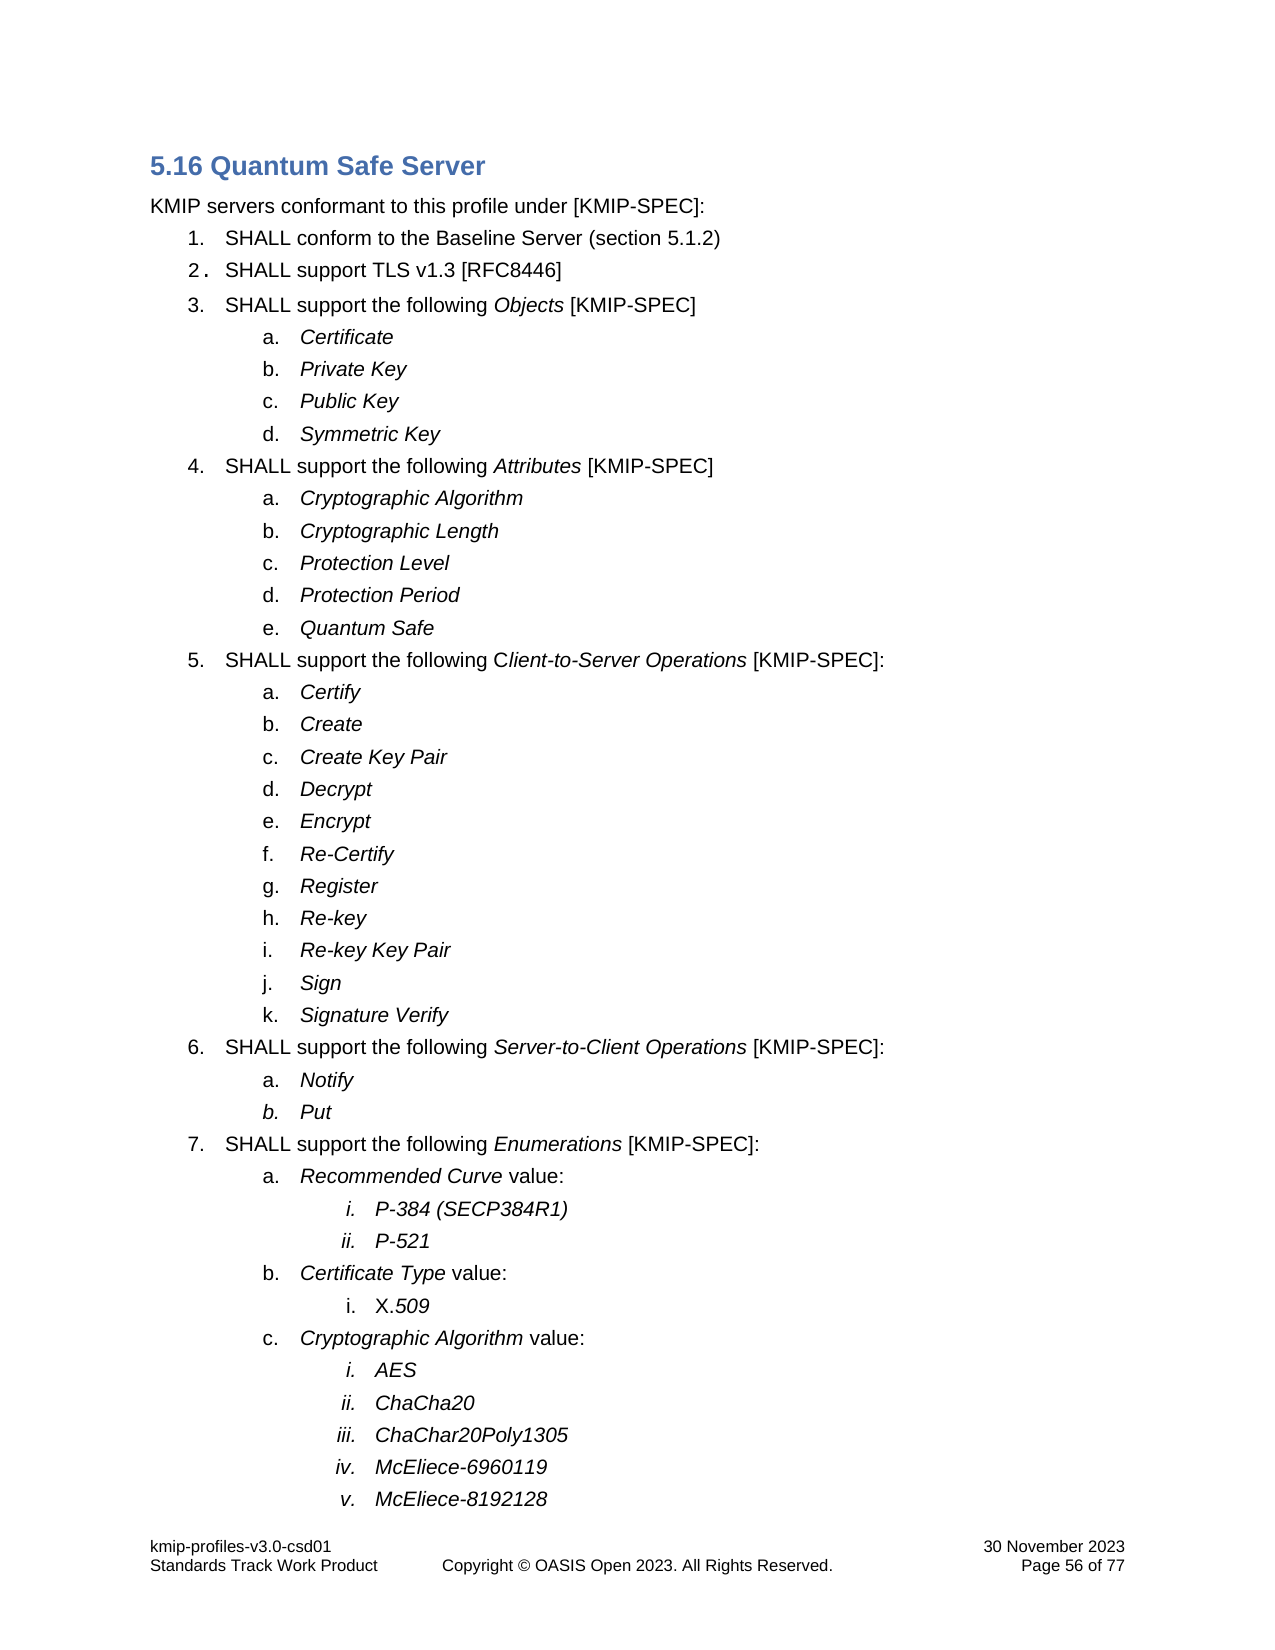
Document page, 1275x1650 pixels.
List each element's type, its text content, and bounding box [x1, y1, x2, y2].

list Certificate [262, 325, 1125, 349]
list Protection Period [262, 583, 1125, 607]
list ChaChar20Poly1305 [356, 1423, 1125, 1447]
list Encrypt [262, 809, 1125, 833]
list SHALL support the following Objects [KMIP-SPEC] [187, 292, 1125, 316]
list Certificate Type value: [262, 1261, 1125, 1285]
list ChaCha20 [356, 1390, 1125, 1414]
list Cryptographic Length [262, 518, 1125, 542]
list Decrypt [262, 777, 1125, 801]
list Recommended Curve value: [262, 1164, 1125, 1188]
list Protection Level [262, 551, 1125, 575]
list McEliece-8192128 [356, 1487, 1125, 1511]
list Private Key [262, 357, 1125, 381]
list Re-Certify [262, 841, 1125, 865]
list SHALL support the following Server-to-Client Operations [KMIP-SPEC]: [187, 1035, 1125, 1059]
list McEliece-6960119 [356, 1455, 1125, 1479]
list Register [262, 874, 1125, 898]
text KMIP servers conformant to this profile under [KMIP-SPEC]: [150, 194, 1125, 218]
list X.509 [356, 1293, 1125, 1317]
list SHALL support the following Enumerations [KMIP-SPEC]: [187, 1132, 1125, 1156]
list Re-key [262, 906, 1125, 930]
list Symmetric Key [262, 422, 1125, 446]
list SHALL support TLS v1.3 [RFC8446] [187, 258, 1125, 284]
list SHALL support the following Attributes [KMIP-SPEC] [187, 454, 1125, 478]
list Put [262, 1100, 1125, 1124]
list P-384 (SECP384R1) [356, 1197, 1125, 1221]
list Cryptographic Algorithm [262, 486, 1125, 510]
list Certify [262, 680, 1125, 704]
list SHALL support the following Client-to-Server Operations [KMIP-SPEC]: [187, 648, 1125, 672]
list Create [262, 712, 1125, 736]
list SHALL conform to the Baseline Server (section 5.1.2) [187, 226, 1125, 250]
list P-521 [356, 1229, 1125, 1253]
list Quantum Safe [262, 615, 1125, 639]
list Re-key Key Pair [262, 938, 1125, 962]
list Create Key Pair [262, 744, 1125, 768]
list Notify [262, 1067, 1125, 1091]
list Signature Verify [262, 1003, 1125, 1027]
list Sign [262, 971, 1125, 994]
list AES [356, 1358, 1125, 1382]
list Cryptographic Algorithm value: [262, 1326, 1125, 1350]
list Public Key [262, 389, 1125, 413]
subtitle Quantum Safe Server [150, 150, 1125, 181]
